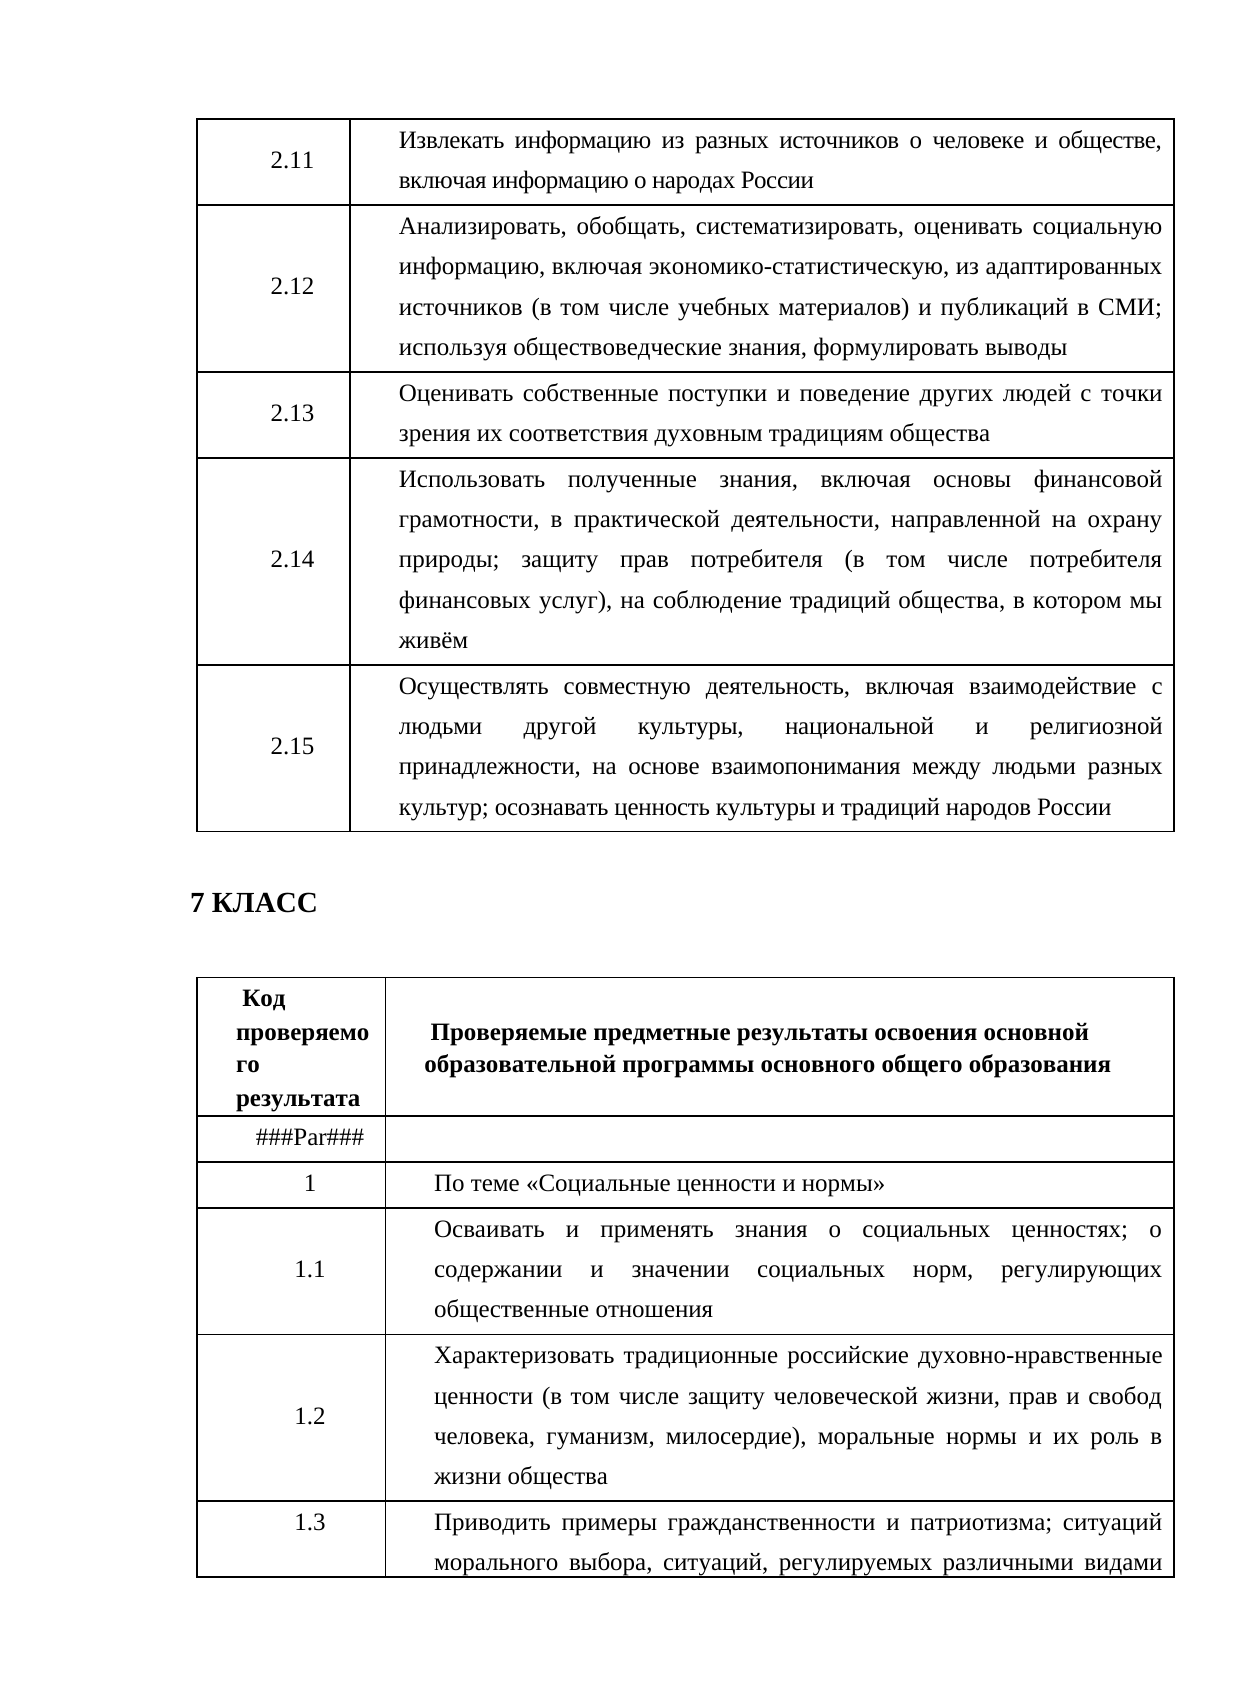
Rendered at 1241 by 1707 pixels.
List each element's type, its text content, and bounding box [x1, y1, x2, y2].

table_cell Использовать полученные знания, включая основы финансовой грамотности, в практической деятельности, направленной на охрану природы; защиту прав потребителя (в том числе потребителя финансовых услуг), на соблюдение традиций общества, в котором мы живём [351, 459, 1173, 664]
table_cell Анализировать, обобщать, систематизировать, оценивать социальную информацию, включая экономико-статистическую, из адаптированных источников (в том числе учебных материалов) и публикаций в СМИ; используя обществоведческие знания, формулировать выводы [351, 206, 1173, 371]
table_cell Осваивать и применять знания о социальных ценностях; о содержании и значении социальных норм, регулирующих общественные отношения [386, 1209, 1173, 1334]
table_cell 2.11 [198, 120, 349, 204]
table_cell ###Par### [198, 1117, 385, 1161]
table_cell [386, 1502, 1173, 1576]
table_cell [386, 1117, 1173, 1161]
table_cell 1 [198, 1163, 385, 1207]
text 7 КЛАСС [190, 885, 1152, 919]
table_cell По теме «Социальные ценности и нормы» [386, 1163, 1173, 1207]
table_cell 1.2 [198, 1335, 385, 1500]
table_cell 2.14 [198, 459, 349, 664]
table_header Код проверяемого результата [198, 978, 385, 1115]
table_cell Характеризовать традиционные российские духовно-нравственные ценности (в том числе защиту человеческой жизни, прав и свобод человека, гуманизм, милосердие), моральные нормы и их роль в жизни общества [386, 1335, 1173, 1500]
table_cell Оценивать собственные поступки и поведение других людей с точки зрения их соответствия духовным традициям общества [351, 373, 1173, 457]
table_cell Извлекать информацию из разных источников о человеке и обществе, включая информацию о народах России [351, 120, 1173, 204]
table_cell 2.12 [198, 206, 349, 371]
table_cell 2.15 [198, 666, 349, 831]
table_header Проверяемые предметные результаты освоения основной образовательной программы основного общего образования [386, 978, 1173, 1115]
table_cell 1.1 [198, 1209, 385, 1334]
table_cell 2.13 [198, 373, 349, 457]
table_cell 1.3 [198, 1502, 385, 1576]
table_cell Осуществлять совместную деятельность, включая взаимодействие с людьми другой культуры, национальной и религиозной принадлежности, на основе взаимопонимания между людьми разных культур; осознавать ценность культуры и традиций народов России [351, 666, 1173, 831]
